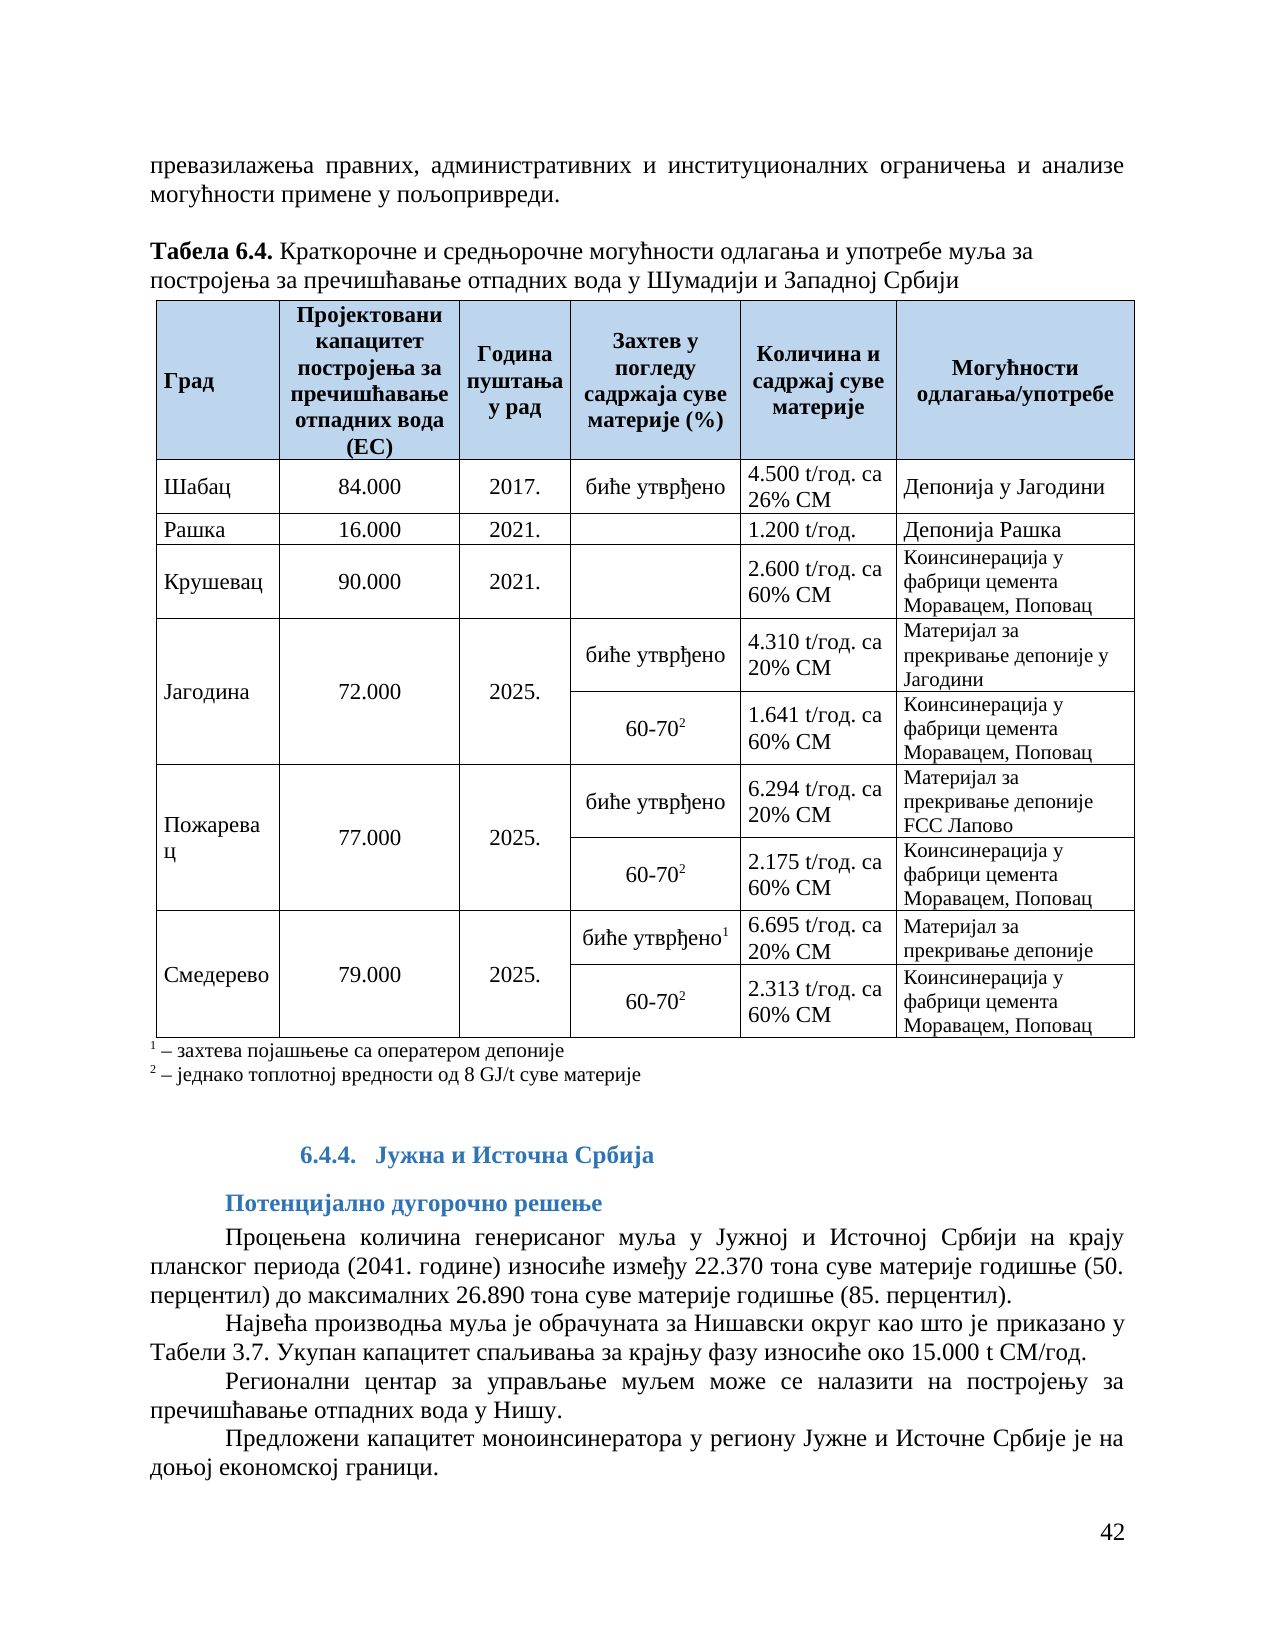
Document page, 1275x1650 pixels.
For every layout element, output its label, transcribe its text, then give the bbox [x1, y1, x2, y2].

table_cell биће утврђено [571, 460, 740, 513]
table_cell Материјал за прекривање депоније [897, 911, 1134, 964]
text Процењена количина генерисаног муља у Јужној и Источној Србији на крају планског периода (2041. године) износиће између 22.370 тона суве материје годишње (50. перцентил) до максималних 26.890 тона суве материје годишње (85. перцентил). [150, 1222, 1125, 1308]
table_cell Крушевац [157, 545, 279, 617]
table_cell 1.641 t/год. са 60% СМ [741, 692, 896, 764]
text Највећа производња муља је обрачуната за Нишавски округ као што је приказано у Табели 3.7. Укупан капацитет спаљивања за крајњу фазу износиће око 15.000 t СМ/год. [150, 1308, 1125, 1366]
text Регионални центар за управљање муљем може се налазити на постројењу за пречишћавање отпадних вода у Нишу. [150, 1366, 1125, 1423]
table_cell 77.000 [280, 765, 459, 910]
table_cell [571, 514, 740, 544]
table_cell Депонија у Јагодини [897, 460, 1134, 513]
table_cell биће утврђено1 [571, 911, 740, 964]
text 1 – захтева појашњење са оператером депоније [150, 1038, 1125, 1062]
table_cell биће утврђено [571, 619, 740, 691]
table_cell 6.294 t/год. са 20% СМ [741, 765, 896, 837]
table_cell 72.000 [280, 619, 459, 764]
table_cell [571, 545, 740, 617]
table_cell 2017. [460, 460, 570, 513]
table_cell 6.695 t/год. са 20% СМ [741, 911, 896, 964]
subtitle Јужна и Источна Србија [300, 1140, 1125, 1169]
table_cell Депонија Рашка [897, 514, 1134, 544]
table_cell 2021. [460, 514, 570, 544]
table_cell 1.200 t/год. [741, 514, 896, 544]
table_cell 2.600 t/год. са 60% СМ [741, 545, 896, 617]
text 2 – једнако топлотној вредности од 8 GJ/t суве материје [150, 1062, 1125, 1086]
table_header Количина и садржај суве материје [741, 301, 896, 459]
table_cell Материјал за прекривање депоније FCC Лапово [897, 765, 1134, 837]
table_cell 2025. [460, 765, 570, 910]
table_cell Коинсинерација у фабрици цемента Моравацем, Поповац [897, 692, 1134, 764]
table_cell 60-702 [571, 838, 740, 910]
table_cell 2025. [460, 619, 570, 764]
table_cell 79.000 [280, 911, 459, 1037]
text Потенцијално дугорочно решење [150, 1188, 1125, 1216]
table_header Захтев у погледу садржаја суве материје (%) [571, 301, 740, 459]
table_cell 2021. [460, 545, 570, 617]
table_cell Рашка [157, 514, 279, 544]
table_cell 4.500 t/год. са 26% СМ [741, 460, 896, 513]
table_cell 90.000 [280, 545, 459, 617]
table_cell биће утврђено [571, 765, 740, 837]
table_cell Коинсинерација у фабрици цемента Моравацем, Поповац [897, 545, 1134, 617]
text Табела 6.4. Краткорочне и средњорочне могућности одлагања и употребе муља за постројења за пречишћавање отпадних вода у Шумадији и Западној Србији [150, 236, 1125, 294]
table_cell 60-702 [571, 692, 740, 764]
table_cell Коинсинерација у фабрици цемента Моравацем, Поповац [897, 838, 1134, 910]
table_header Могућности одлагања/употребе [897, 301, 1134, 459]
table_cell 16.000 [280, 514, 459, 544]
table_cell Јагодина [157, 619, 279, 764]
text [150, 150, 1125, 207]
table_cell Смедерево [157, 911, 279, 1037]
text Предложени капацитет моноинсинератора у региону Јужне и Источне Србије је на доњој економској граници. [150, 1423, 1125, 1481]
table_cell 84.000 [280, 460, 459, 513]
table_header Град [157, 301, 279, 459]
table_cell Пожаревац [157, 765, 279, 910]
table_cell Шабац [157, 460, 279, 513]
table_cell 2.175 t/год. са 60% СМ [741, 838, 896, 910]
table_cell 2.313 t/год. са 60% СМ [741, 965, 896, 1037]
table_header Пројектовани капацитет постројења за пречишћавање отпадних вода (ЕС) [280, 301, 459, 459]
table_header Година пуштања у рад [460, 301, 570, 459]
table_cell Коинсинерација у фабрици цемента Моравацем, Поповац [897, 965, 1134, 1037]
table_cell 4.310 t/год. са 20% СМ [741, 619, 896, 691]
table_cell 60-702 [571, 965, 740, 1037]
table_cell Материјал за прекривање депоније у Јагодини [897, 619, 1134, 691]
table_cell 2025. [460, 911, 570, 1037]
